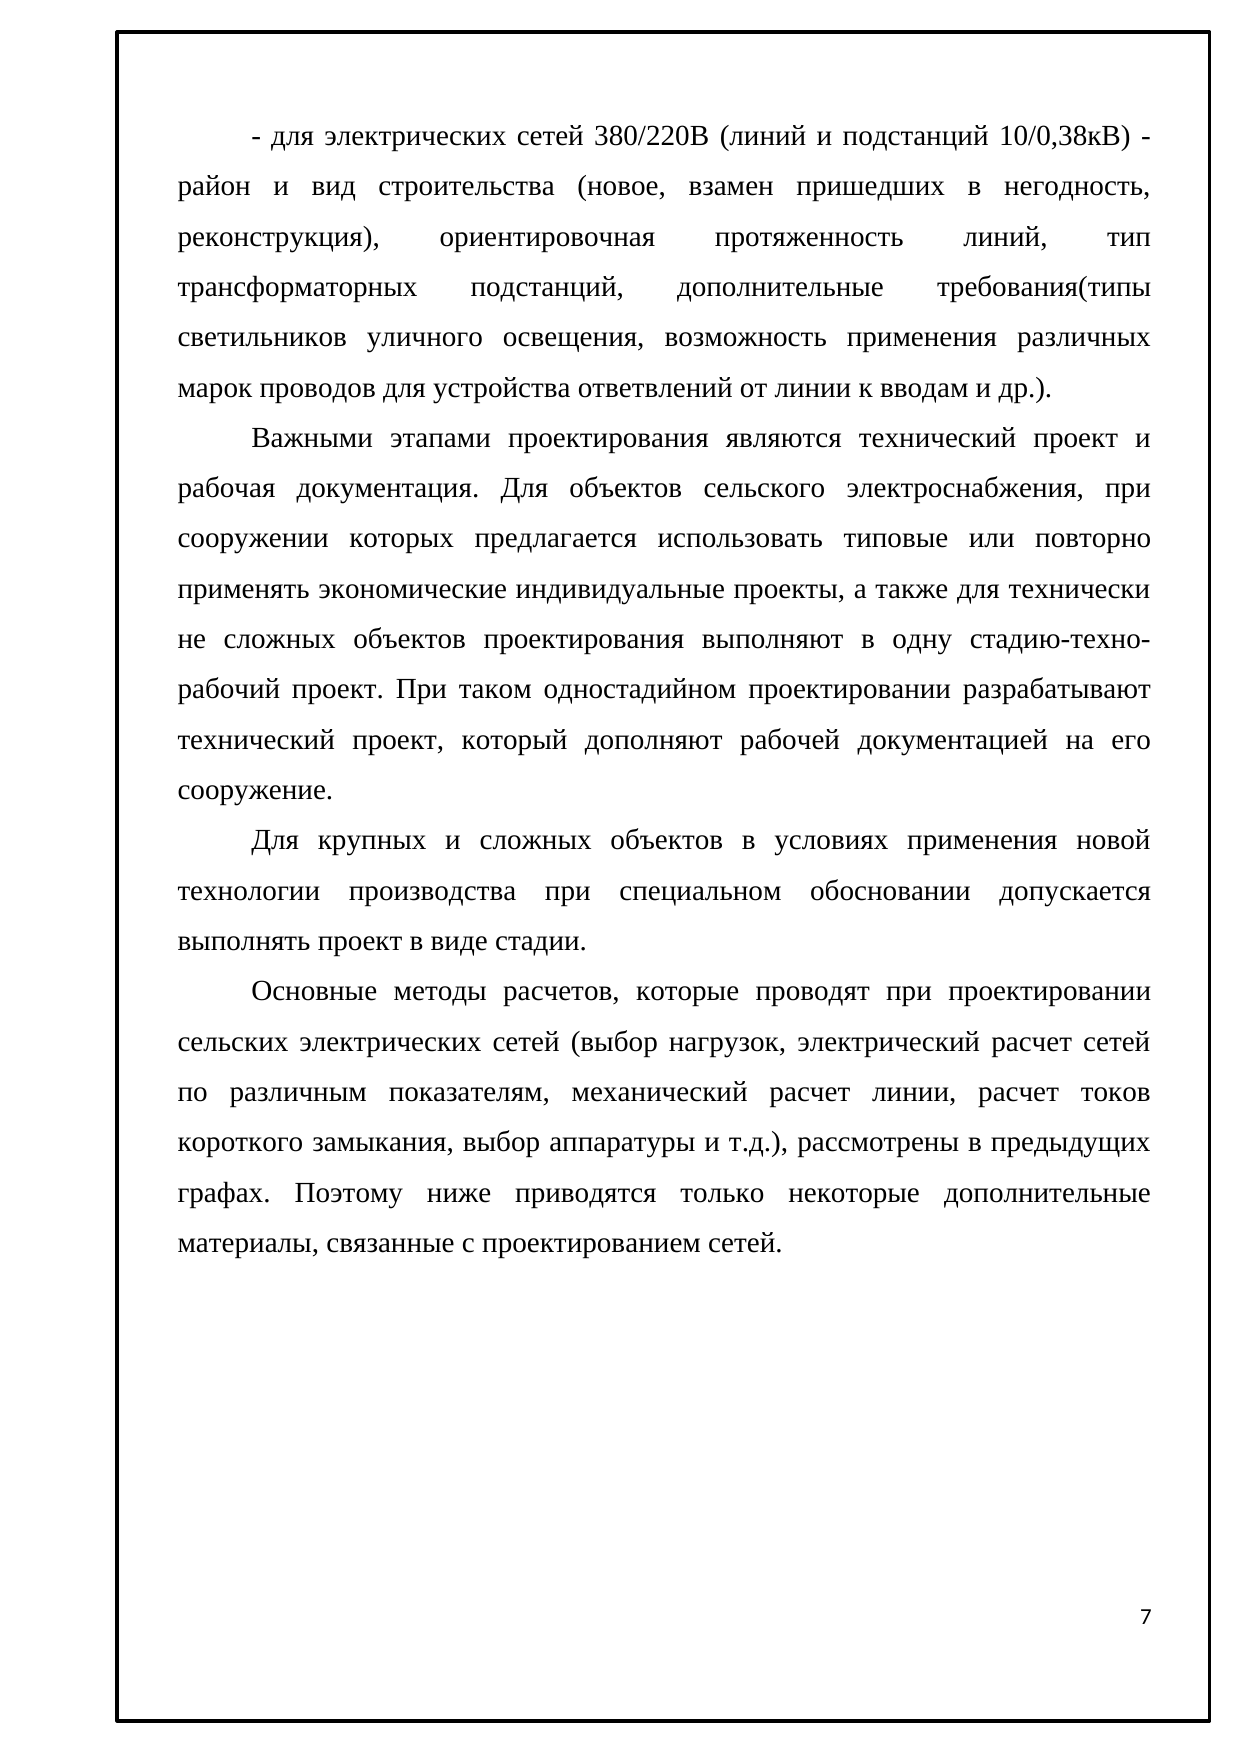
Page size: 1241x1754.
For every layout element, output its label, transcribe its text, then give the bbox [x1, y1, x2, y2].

text Для крупных и сложных объектов в условиях применения новой технологии производства при специальном обосновании допускается выполнять проект в виде стадии. [177, 822, 1152, 957]
text - для электрических сетей 380/220В (линий и подстанций 10/0,38кВ) - район и вид строительства (новое, взамен пришедших в негодность, реконструкция), ориентировочная протяженность линий, тип трансформаторных подстанций, дополнительные требования(типы светильников уличного освещения, возможность применения различных марок проводов для устройства ответвлений от линии к вводам и др.). [177, 118, 1152, 403]
text Основные методы расчетов, которые проводят при проектировании сельских электрических сетей (выбор нагрузок, электрический расчет сетей по различным показателям, механический расчет линии, расчет токов короткого замыкания, выбор аппаратуры и т.д.), рассмотрены в предыдущих графах. Поэтому ниже приводятся только некоторые дополнительные материалы, связанные с проектированием сетей. [177, 973, 1152, 1258]
text Важными этапами проектирования являются технический проект и рабочая документация. Для объектов сельского электроснабжения, при сооружении которых предлагается использовать типовые или повторно применять экономические индивидуальные проекты, а также для технически не сложных объектов проектирования выполняют в одну стадию-техно- рабочий проект. При таком одностадийном проектировании разрабатывают технический проект, который дополняют рабочей документацией на его сооружение. [177, 420, 1152, 806]
